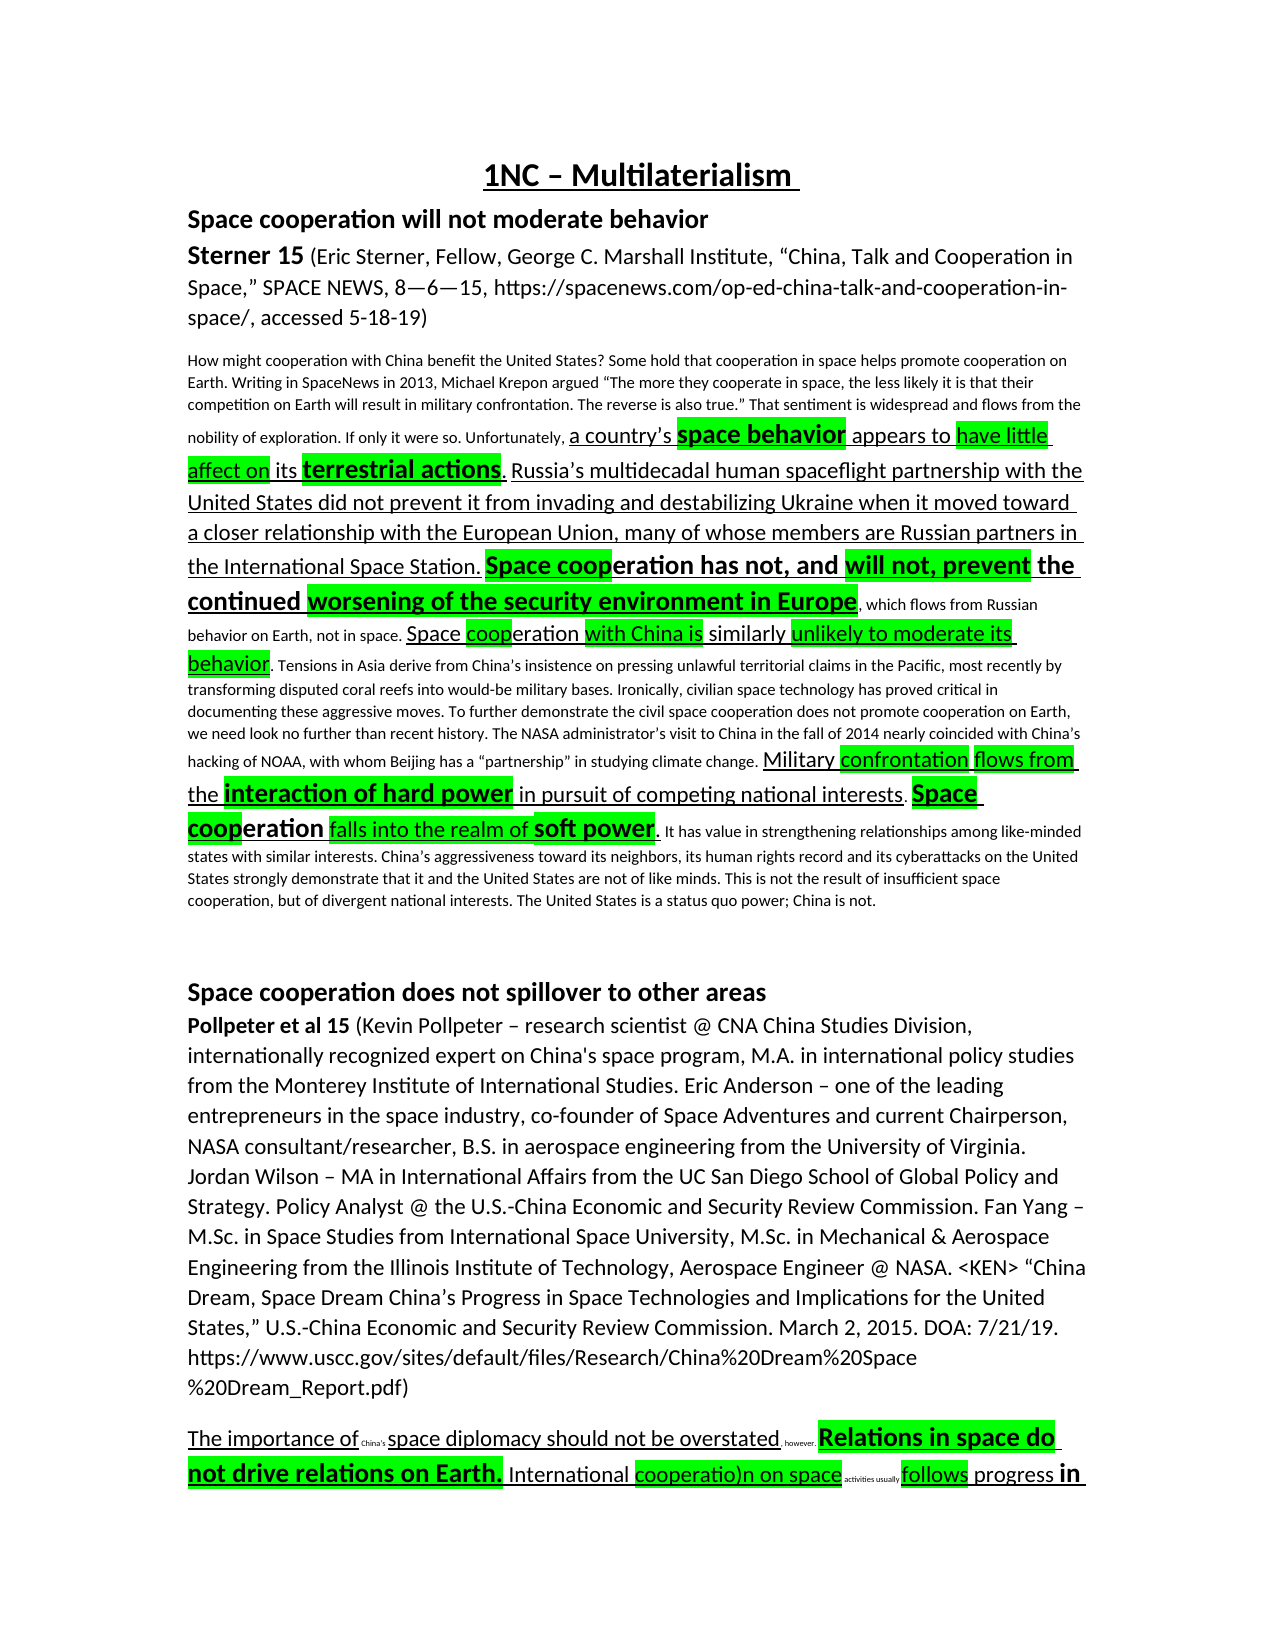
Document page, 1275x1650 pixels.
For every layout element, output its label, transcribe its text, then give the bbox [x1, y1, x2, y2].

subtitle Space cooperation does not spillover to other areas [187, 975, 1087, 1008]
text How might cooperation with China benefit the United States? Some hold that cooperation in space helps promote cooperation on Earth. Writing in SpaceNews in 2013, Michael Krepon argued “The more they cooperate in space, the less likely it is that their competition on Earth will result in military confrontation. The reverse is also true.” That sentiment is widespread and flows from the nobility of exploration. If only it were so. Unfortunately, a country’s space behavior appears to have little affect on its terrestrial actions. Russia’s multidecadal human spaceflight partnership with the United States did not prevent it from invading and destabilizing Ukraine when it moved toward a closer relationship with the European Union, many of whose members are Russian partners in the International Space Station. Space cooperation has not, and will not, prevent the continued worsening of the security environment in Europe, which flows from Russian behavior on Earth, not in space. Space cooperation with China is similarly unlikely to moderate its behavior. Tensions in Asia derive from China’s insistence on pressing unlawful territorial claims in the Pacific, most recently by transforming disputed coral reefs into would-be military bases. Ironically, civilian space technology has proved critical in documenting these aggressive moves. To further demonstrate the civil space cooperation does not promote cooperation on Earth, we need look no further than recent history. The NASA administrator’s visit to China in the fall of 2014 nearly coincided with China’s hacking of NOAA, with whom Beijing has a “partnership” in studying climate change. Military confrontation flows from the interaction of hard power in pursuit of competing national interests. Space cooperation falls into the realm of soft power. It has value in strengthening relationships among like-minded states with similar interests. China’s aggressiveness toward its neighbors, its human rights record and its cyberattacks on the United States strongly demonstrate that it and the United States are not of like minds. This is not the result of insufficient space cooperation, but of divergent national interests. The United States is a status quo power; China is not. [187, 350, 1087, 910]
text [187, 1420, 1087, 1489]
subtitle 1NC – Multilaterialism [187, 154, 1087, 195]
text Sterner 15 (Eric Sterner, Fellow, George C. Marshall Institute, “China, Talk and Cooperation in Space,” SPACE NEWS, 8—6—15, https://spacenews.com/op-ed-china-talk-and-cooperation-in-space/, accessed 5-18-19) [187, 238, 1087, 331]
text Pollpeter et al 15 (Kevin Pollpeter – research scientist @ CNA China Studies Division, internationally recognized expert on China's space program, M.A. in international policy studies from the Monterey Institute of International Studies. Eric Anderson – one of the leading entrepreneurs in the space industry, co-founder of Space Adventures and current Chairperson, NASA consultant/researcher, B.S. in aerospace engineering from the University of Virginia. Jordan Wilson – MA in International Affairs from the UC San Diego School of Global Policy and Strategy. Policy Analyst @ the U.S.-China Economic and Security Review Commission. Fan Yang – M.Sc. in Space Studies from International Space University, M.Sc. in Mechanical & Aerospace Engineering from the Illinois Institute of Technology, Aerospace Engineer @ NASA. <KEN> “China Dream, Space Dream China’s Progress in Space Technologies and Implications for the United States,” U.S.-China Economic and Security Review Commission. March 2, 2015. DOA: 7/21/19. https://www.uscc.gov/sites/default/files/Research/China%20Dream%20Space%20Dream_Report.pdf) [187, 1011, 1087, 1402]
subtitle Space cooperation will not moderate behavior [187, 202, 1087, 235]
